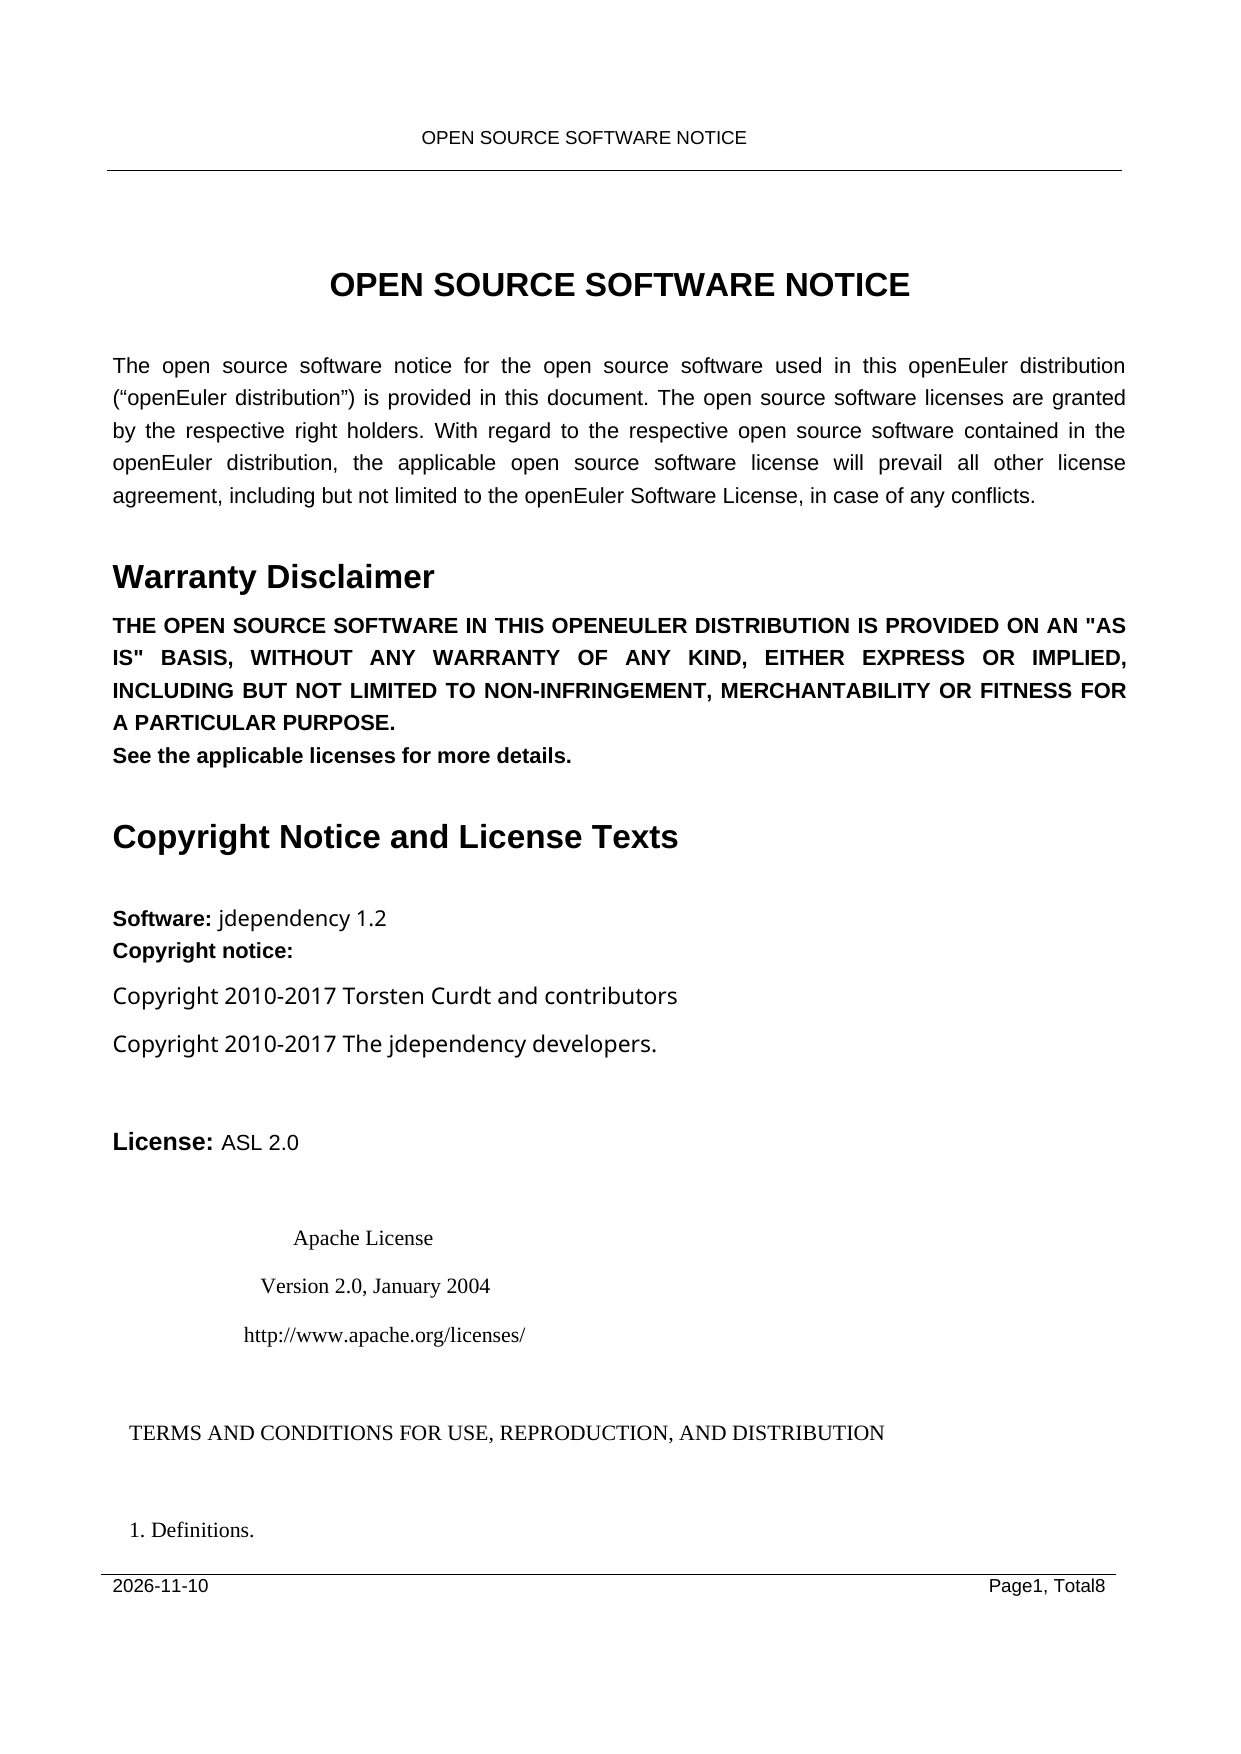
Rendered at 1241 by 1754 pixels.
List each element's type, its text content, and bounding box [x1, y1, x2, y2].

text Copyright Notice and License Texts [112, 804, 1128, 869]
text Copyright notice: [112, 934, 1128, 966]
text Copyright 2010-2017 Torsten Curdt and contributors Copyright 2010-2017 The jdependency developers. [112, 979, 1128, 1109]
text Software: jdependency 1.2 [112, 901, 1128, 934]
text License: ASL 2.0 [112, 1125, 1128, 1158]
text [112, 1172, 1128, 1546]
text OPEN SOURCE SOFTWARE NOTICE [112, 251, 1128, 316]
text Warranty Disclaimer [112, 544, 1128, 609]
text THE OPEN SOURCE SOFTWARE IN THIS OPENEULER DISTRIBUTION IS PROVIDED ON AN "AS IS" BASIS, WITHOUT ANY WARRANTY OF ANY KIND, EITHER EXPRESS OR IMPLIED, INCLUDING BUT NOT LIMITED TO NON-INFRINGEMENT, MERCHANTABILITY OR FITNESS FOR A PARTICULAR PURPOSE. See the applicable licenses for more details. [112, 609, 1128, 771]
text The open source software notice for the open source software used in this openEuler distribution (“openEuler distribution”) is provided in this document. The open source software licenses are granted by the respective right holders. With regard to the respective open source software contained in the openEuler distribution, the applicable open source software license will prevail all other license agreement, including but not limited to the openEuler Software License, in case of any conflicts. [112, 349, 1128, 511]
